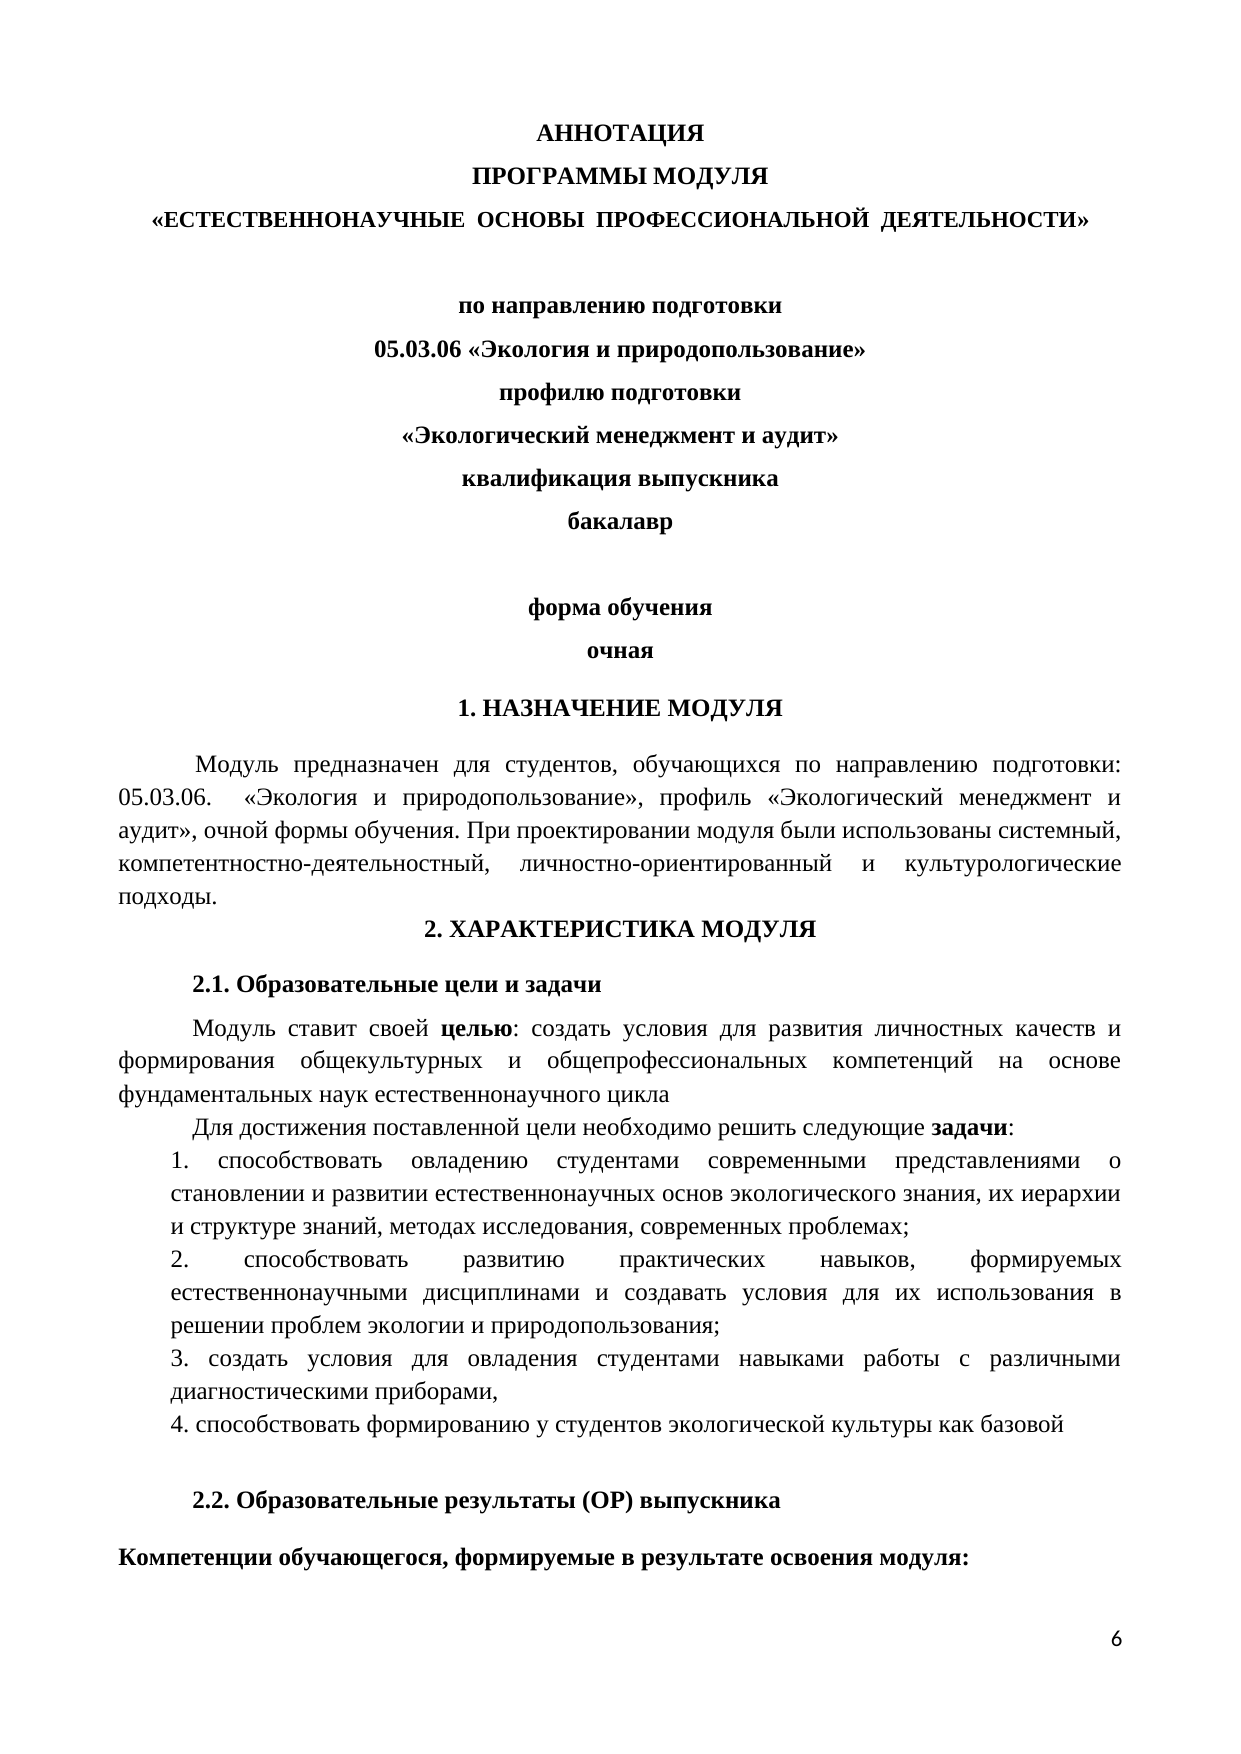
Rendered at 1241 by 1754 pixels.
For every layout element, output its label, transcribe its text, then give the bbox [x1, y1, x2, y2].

text 1. способствовать овладению студентами современными представлениями о становлении и развитии естественнонаучных основ экологического знания, их иерархии и структуре знаний, методах исследования, современных проблемах; [170, 1145, 1122, 1239]
text АННОТАЦИЯ [118, 118, 1122, 147]
text программЫ модуля [118, 161, 1122, 190]
text 3. создать условия для овладения студентами навыками работы с различными диагностическими приборами, [170, 1343, 1122, 1404]
text 1. назначение модуля [118, 693, 1122, 722]
text Модуль предназначен для студентов, обучающихся по направлению подготовки: 05.03.06. «Экология и природопользование», профиль «Экологический менеджмент и аудит», очной формы обучения. При проектировании модуля были использованы системный, компетентностно-деятельностный, личностно-ориентированный и культурологические подходы. [118, 749, 1122, 909]
text квалификация выпускника [118, 463, 1122, 492]
text «Экологический менеджмент и аудит» [118, 420, 1122, 449]
text Компетенции обучающегося, формируемые в результате освоения модуля: [118, 1542, 1108, 1571]
text 05.03.06 «Экология и природопользование» [118, 334, 1122, 362]
text профилю подготовки [118, 377, 1122, 406]
text по направлению подготовки [118, 291, 1122, 319]
text очная [118, 636, 1122, 664]
text 2.1. Образовательные цели и задачи [118, 969, 1122, 998]
text 2.2. Образовательные результаты (ОР) выпускника [118, 1485, 1108, 1514]
text форма обучения [118, 592, 1122, 621]
text 4. способствовать формированию у студентов экологической культуры как базовой [170, 1409, 1122, 1438]
text бакалавр [118, 506, 1122, 535]
text 2. ХАРАКТЕРИСТИКА МОДУЛЯ [118, 914, 1122, 943]
text Модуль ставит своей целью: создать условия для развития личностных качеств и формирования общекультурных и общепрофессиональных компетенций на основе фундаментальных наук естественнонаучного цикла [118, 1013, 1122, 1107]
text 2. способствовать развитию практических навыков, формируемых естественнонаучными дисциплинами и создавать условия для их использования в решении проблем экологии и природопользования; [170, 1244, 1122, 1338]
text Для достижения поставленной цели необходимо решить следующие задачи: [118, 1112, 1122, 1140]
text «ЕСТЕСТВЕННОНАУЧНЫЕ ОСНОВЫ ПРОФЕССИОНАЛЬНОЙ ДЕЯТЕЛЬНОСТИ» [118, 204, 1122, 233]
